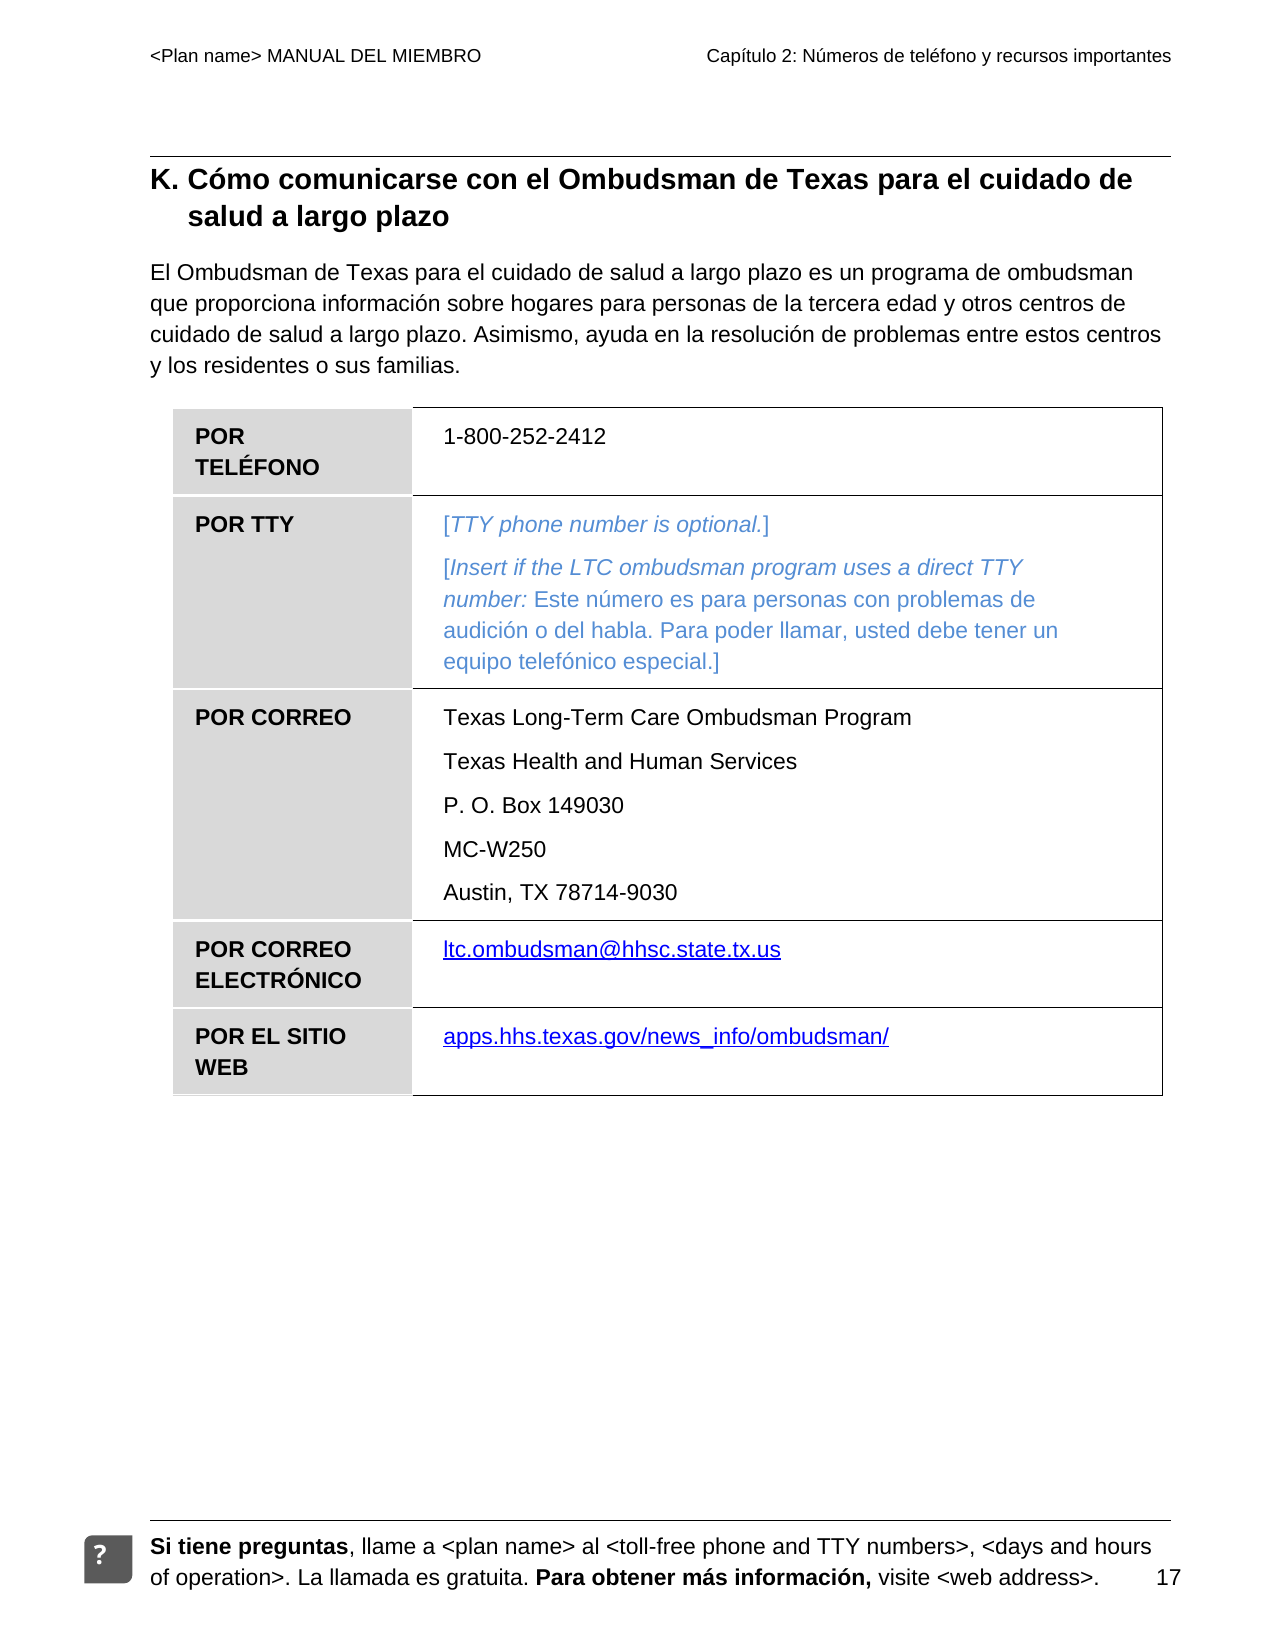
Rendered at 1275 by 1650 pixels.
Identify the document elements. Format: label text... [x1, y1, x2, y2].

text El Ombudsman de Texas para el cuidado de salud a largo plazo es un programa de ombudsman que proporciona información sobre hogares para personas de la tercera edad y otros centros de cuidado de salud a largo plazo. Asimismo, ayuda en la resolución de problemas entre estos centros y los residentes o sus familias. [150, 255, 1171, 380]
table_cell apps.hhs.texas.gov/news_info/ombudsman/ [413, 1008, 1162, 1094]
table_cell ltc.ombudsman@hhsc.state.tx.us [413, 921, 1162, 1007]
table_cell POR CORREO [173, 690, 412, 919]
table_cell POR TELÉFONO [173, 409, 412, 494]
subtitle Cómo comunicarse con el Ombudsman de Texas para el cuidado de salud a largo plazo [150, 157, 1171, 234]
table_cell [TTY phone number is optional.] [Insert if the LTC ombudsman program uses a direct TTY number: Este número es para personas con problemas de audición o del habla. Para poder llamar, usted debe tener un equipo telefónico especial.] [413, 496, 1162, 688]
table_cell POR EL SITIO WEB [173, 1009, 412, 1094]
table_cell POR CORREO ELECTRÓNICO [173, 922, 412, 1007]
table_cell Texas Long-Term Care Ombudsman Program Texas Health and Human Services P. O. Box 149030 MC-W250 Austin, TX 78714-9030 [413, 689, 1162, 919]
table_cell POR TTY [173, 497, 412, 688]
table_cell 1-800-252-2412 [413, 408, 1162, 494]
table_header [413, 401, 1162, 407]
